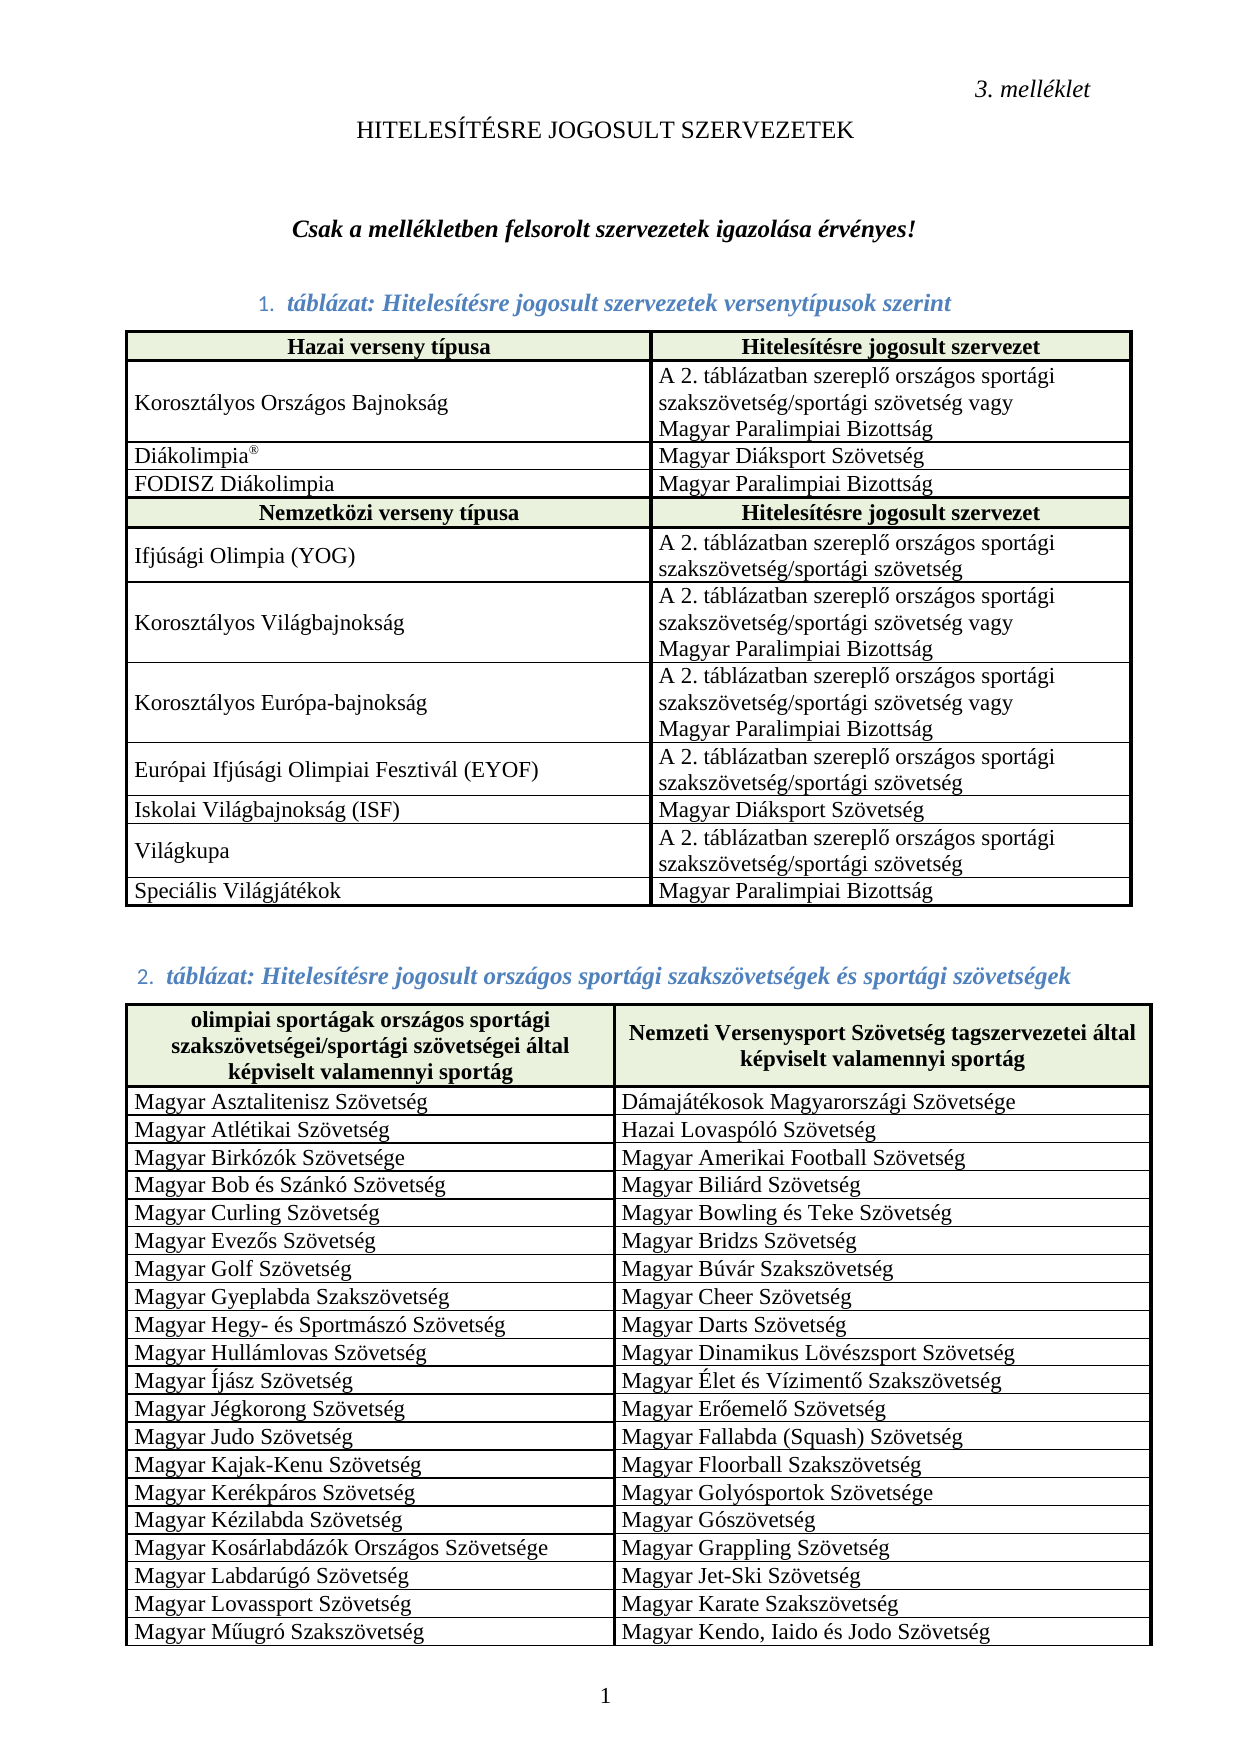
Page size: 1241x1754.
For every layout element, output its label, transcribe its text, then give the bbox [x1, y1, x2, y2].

list táblázat: Hitelesítésre jogosult országos sportági szakszövetségek és sportági szövetségek [118, 961, 1092, 990]
table_cell Korosztályos Országos Bajnokság [128, 362, 649, 441]
table_cell Magyar Cheer Szövetség [616, 1283, 1149, 1309]
table_cell Magyar Erőemelő Szövetség [616, 1394, 1149, 1421]
list táblázat: Hitelesítésre jogosult szervezetek versenytípusok szerint [118, 288, 1092, 317]
table_cell Magyar Műugró Szakszövetség [128, 1618, 613, 1644]
table_cell Európai Ifjúsági Olimpiai Fesztivál (EYOF) [128, 743, 649, 795]
table_cell Magyar Evezős Szövetség [128, 1227, 613, 1254]
table_cell Magyar Floorball Szakszövetség [616, 1450, 1149, 1477]
table_cell Iskolai Világbajnokság (ISF) [128, 796, 649, 823]
table_cell Magyar Kendo, Iaido és Jodo Szövetség [616, 1618, 1149, 1644]
table_cell Magyar Diáksport Szövetség [653, 443, 1129, 469]
table_cell Magyar Paralimpiai Bizottság [653, 470, 1129, 496]
table_cell Magyar Bowling és Teke Szövetség [616, 1199, 1149, 1226]
table_cell A 2. táblázatban szereplő országos sportági szakszövetség/sportági szövetség [653, 824, 1129, 877]
table_cell Magyar Amerikai Football Szövetség [616, 1143, 1149, 1170]
table_cell Magyar Dinamikus Lövészsport Szövetség [616, 1339, 1149, 1365]
table_cell Magyar Bridzs Szövetség [616, 1227, 1149, 1254]
table_cell Magyar Jet-Ski Szövetség [616, 1562, 1149, 1589]
table_cell Magyar Íjász Szövetség [128, 1367, 613, 1393]
table_cell Magyar Élet és Vízimentő Szakszövetség [616, 1366, 1149, 1393]
table_cell Nemzetközi verseny típusa [128, 499, 649, 526]
table_cell A 2. táblázatban szereplő országos sportági szakszövetség/sportági szövetség [653, 743, 1129, 795]
table_cell A 2. táblázatban szereplő országos sportági szakszövetség/sportági szövetség vagy Magyar Paralimpiai Bizottság [653, 362, 1129, 441]
table_cell Magyar Búvár Szakszövetség [616, 1255, 1149, 1282]
table_header Hitelesítésre jogosult szervezet [653, 333, 1129, 359]
table_cell Magyar Judo Szövetség [128, 1423, 613, 1449]
table_cell Magyar Birkózók Szövetsége [128, 1144, 613, 1170]
table_cell Magyar Gyeplabda Szakszövetség [128, 1283, 613, 1309]
table_cell Magyar Paralimpiai Bizottság [653, 878, 1129, 904]
table_cell A 2. táblázatban szereplő országos sportági szakszövetség/sportági szövetség [653, 529, 1129, 581]
table_cell Magyar Biliárd Szövetség [616, 1171, 1149, 1198]
table_cell Korosztályos Európa-bajnokság [128, 663, 649, 742]
table_cell FODISZ Diákolimpia [128, 470, 649, 496]
table_cell Hazai Lovaspóló Szövetség [616, 1115, 1149, 1142]
table_cell Magyar Jégkorong Szövetség [128, 1395, 613, 1421]
table_header Hazai verseny típusa [128, 333, 649, 359]
table_cell Dámajátékosok Magyarországi Szövetsége [616, 1088, 1149, 1114]
table_cell Magyar Hegy- és Sportmászó Szövetség [128, 1311, 613, 1337]
table_cell Magyar Lovassport Szövetség [128, 1590, 613, 1617]
table_cell Magyar Atlétikai Szövetség [128, 1116, 613, 1142]
table_cell Diákolimpia® [128, 443, 649, 469]
table_cell Magyar Labdarúgó Szövetség [128, 1562, 613, 1589]
table_cell Ifjúsági Olimpia (YOG) [128, 529, 649, 581]
table_cell Magyar Grappling Szövetség [616, 1534, 1149, 1561]
table_cell Magyar Golyósportok Szövetsége [616, 1478, 1149, 1505]
table_cell Magyar Kajak-Kenu Szövetség [128, 1451, 613, 1477]
table_cell Magyar Karate Szakszövetség [616, 1590, 1149, 1617]
table_cell Magyar Golf Szövetség [128, 1255, 613, 1282]
table_cell Magyar Kerékpáros Szövetség [128, 1479, 613, 1505]
table_cell Magyar Kosárlabdázók Országos Szövetsége [128, 1535, 613, 1561]
table_cell Magyar Hullámlovas Szövetség [128, 1339, 613, 1365]
table_cell Korosztályos Világbajnokság [128, 583, 649, 662]
table_cell Világkupa [128, 824, 649, 877]
table_cell A 2. táblázatban szereplő országos sportági szakszövetség/sportági szövetség vagy Magyar Paralimpiai Bizottság [653, 583, 1129, 662]
table_cell Magyar Fallabda (Squash) Szövetség [616, 1422, 1149, 1449]
table_cell Magyar Asztalitenisz Szövetség [128, 1088, 613, 1114]
table_cell A 2. táblázatban szereplő országos sportági szakszövetség/sportági szövetség vagy Magyar Paralimpiai Bizottság [653, 663, 1129, 742]
table_header Nemzeti Versenysport Szövetség tagszervezetei által képviselt valamennyi sportág [616, 1006, 1149, 1085]
table_cell Magyar Darts Szövetség [616, 1311, 1149, 1337]
table_cell Hitelesítésre jogosult szervezet [653, 499, 1129, 526]
text HITELESÍTÉSRE JOGOSULT SZERVEZETEK [118, 115, 1092, 143]
text Csak a mellékletben felsorolt szervezetek igazolása érvényes! [118, 214, 1092, 243]
table_cell Magyar Kézilabda Szövetség [128, 1507, 613, 1533]
table_cell Magyar Diáksport Szövetség [653, 796, 1129, 823]
table_cell Speciális Világjátékok [128, 878, 649, 904]
table_cell Magyar Curling Szövetség [128, 1200, 613, 1226]
table_cell Magyar Gószövetség [616, 1506, 1149, 1533]
table_cell Magyar Bob és Szánkó Szövetség [128, 1172, 613, 1198]
table_header olimpiai sportágak országos sportági szakszövetségei/sportági szövetségei által képviselt valamennyi sportág [128, 1006, 613, 1085]
